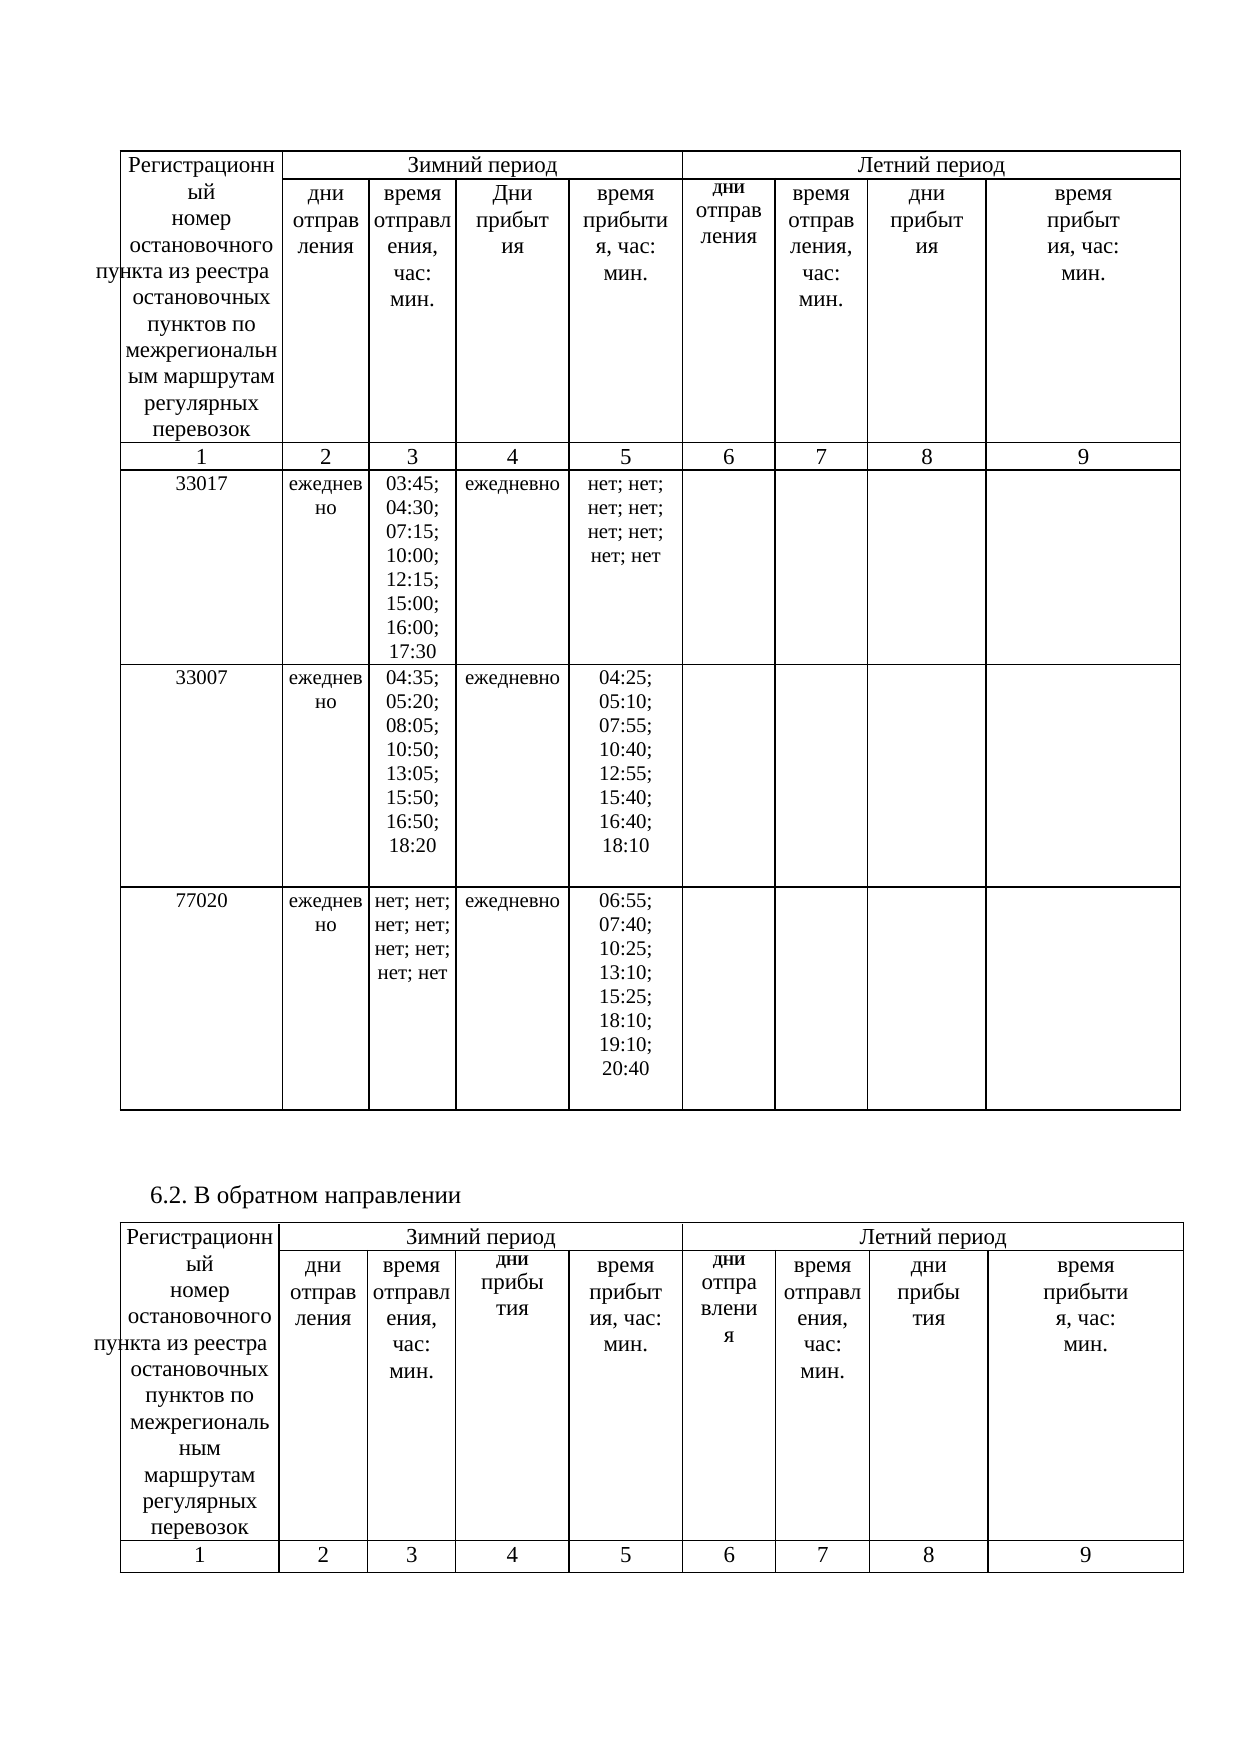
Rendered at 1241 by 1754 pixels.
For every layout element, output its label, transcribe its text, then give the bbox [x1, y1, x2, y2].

table_cell ДНИ отправ ления [683, 180, 774, 441]
table_cell [683, 471, 774, 663]
table_cell 7 [776, 443, 867, 469]
table_cell 2 [280, 1541, 367, 1572]
table_cell дни отправ ления [280, 1251, 367, 1540]
table_cell ежедневно [283, 471, 368, 663]
table_cell 1 [121, 1541, 278, 1572]
table_cell ежедневно [457, 665, 568, 886]
table_cell дни прибы тия [870, 1251, 987, 1540]
table_cell [868, 665, 985, 886]
table_cell 4 [456, 1541, 568, 1572]
table_cell время прибыти я, час: мин. [989, 1251, 1183, 1540]
table_header Зимний период [283, 152, 682, 178]
table_cell 03:45; 04:30; 07:15; 10:00; 12:15; 15:00; 16:00; 17:30 [370, 471, 455, 663]
table_header Летний период [683, 1223, 1183, 1250]
table_cell время прибыт ия, час: мин. [570, 1251, 682, 1540]
table_header Летний период [683, 152, 1180, 178]
table_header Зимний период [280, 1223, 682, 1250]
table_cell время отправл ения, час: мин. [370, 180, 455, 441]
table_cell 2 [283, 443, 368, 469]
table_cell 04:35; 05:20; 08:05; 10:50; 13:05; 15:50; 16:50; 18:20 [370, 665, 455, 886]
table_cell 6 [683, 1541, 775, 1572]
table_cell 3 [368, 1541, 455, 1572]
table_cell дни прибыт ия [868, 180, 985, 441]
table_cell ДНИ прибы тия [456, 1251, 568, 1540]
table_cell 6 [683, 443, 774, 469]
table_cell ежедневно [457, 888, 568, 1109]
table_cell [683, 665, 774, 886]
table_cell 33007 [121, 665, 282, 886]
table_cell [868, 471, 985, 663]
table_cell 1 [121, 443, 282, 469]
table_cell нет; нет; нет; нет; нет; нет; нет; нет [370, 888, 455, 1109]
table_cell 8 [870, 1541, 987, 1572]
table_cell время отправ ления, час: мин. [776, 180, 867, 441]
table_header Регистрационный номер остановочного пункта из реестра остановочных пунктов по межрегиональным маршрутам регулярных перевозок [121, 152, 282, 441]
table_cell 5 [570, 1541, 682, 1572]
table_cell 9 [989, 1541, 1183, 1572]
table_cell 77020 [121, 888, 282, 1109]
table_cell [987, 471, 1180, 663]
text 6.2. В обратном направлении [150, 1181, 1090, 1209]
table_cell [683, 888, 774, 1109]
table_cell 06:55; 07:40; 10:25; 13:10; 15:25; 18:10; 19:10; 20:40 [570, 888, 682, 1109]
table_cell ежедневно [457, 471, 568, 663]
table_cell 5 [570, 443, 682, 469]
table_cell ежедневно [283, 665, 368, 886]
table_cell 7 [776, 1541, 869, 1572]
table_cell ежедневно [283, 888, 368, 1109]
table_cell [987, 888, 1180, 1109]
table_cell время прибыти я, час: мин. [570, 180, 682, 441]
table_cell 33017 [121, 471, 282, 663]
table_cell Дни прибыт ия [457, 180, 568, 441]
table_cell [776, 888, 867, 1109]
table_cell [776, 665, 867, 886]
table_cell время прибыт ия, час: мин. [987, 180, 1180, 441]
table_cell время отправл ения, час: мин. [776, 1251, 869, 1540]
table_cell ДНИ отпра влени я [683, 1251, 775, 1540]
table_cell нет; нет; нет; нет; нет; нет; нет; нет [570, 471, 682, 663]
table_cell 8 [868, 443, 985, 469]
table_cell дни отправ ления [283, 180, 368, 441]
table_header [121, 1223, 279, 1540]
table_cell 9 [987, 443, 1180, 469]
table_cell 4 [457, 443, 568, 469]
table_cell [987, 665, 1180, 886]
table_cell [776, 471, 867, 663]
table_cell 3 [370, 443, 455, 469]
table_cell [868, 888, 985, 1109]
table_cell 04:25; 05:10; 07:55; 10:40; 12:55; 15:40; 16:40; 18:10 [570, 665, 682, 886]
table_cell время отправл ения, час: мин. [368, 1251, 455, 1540]
